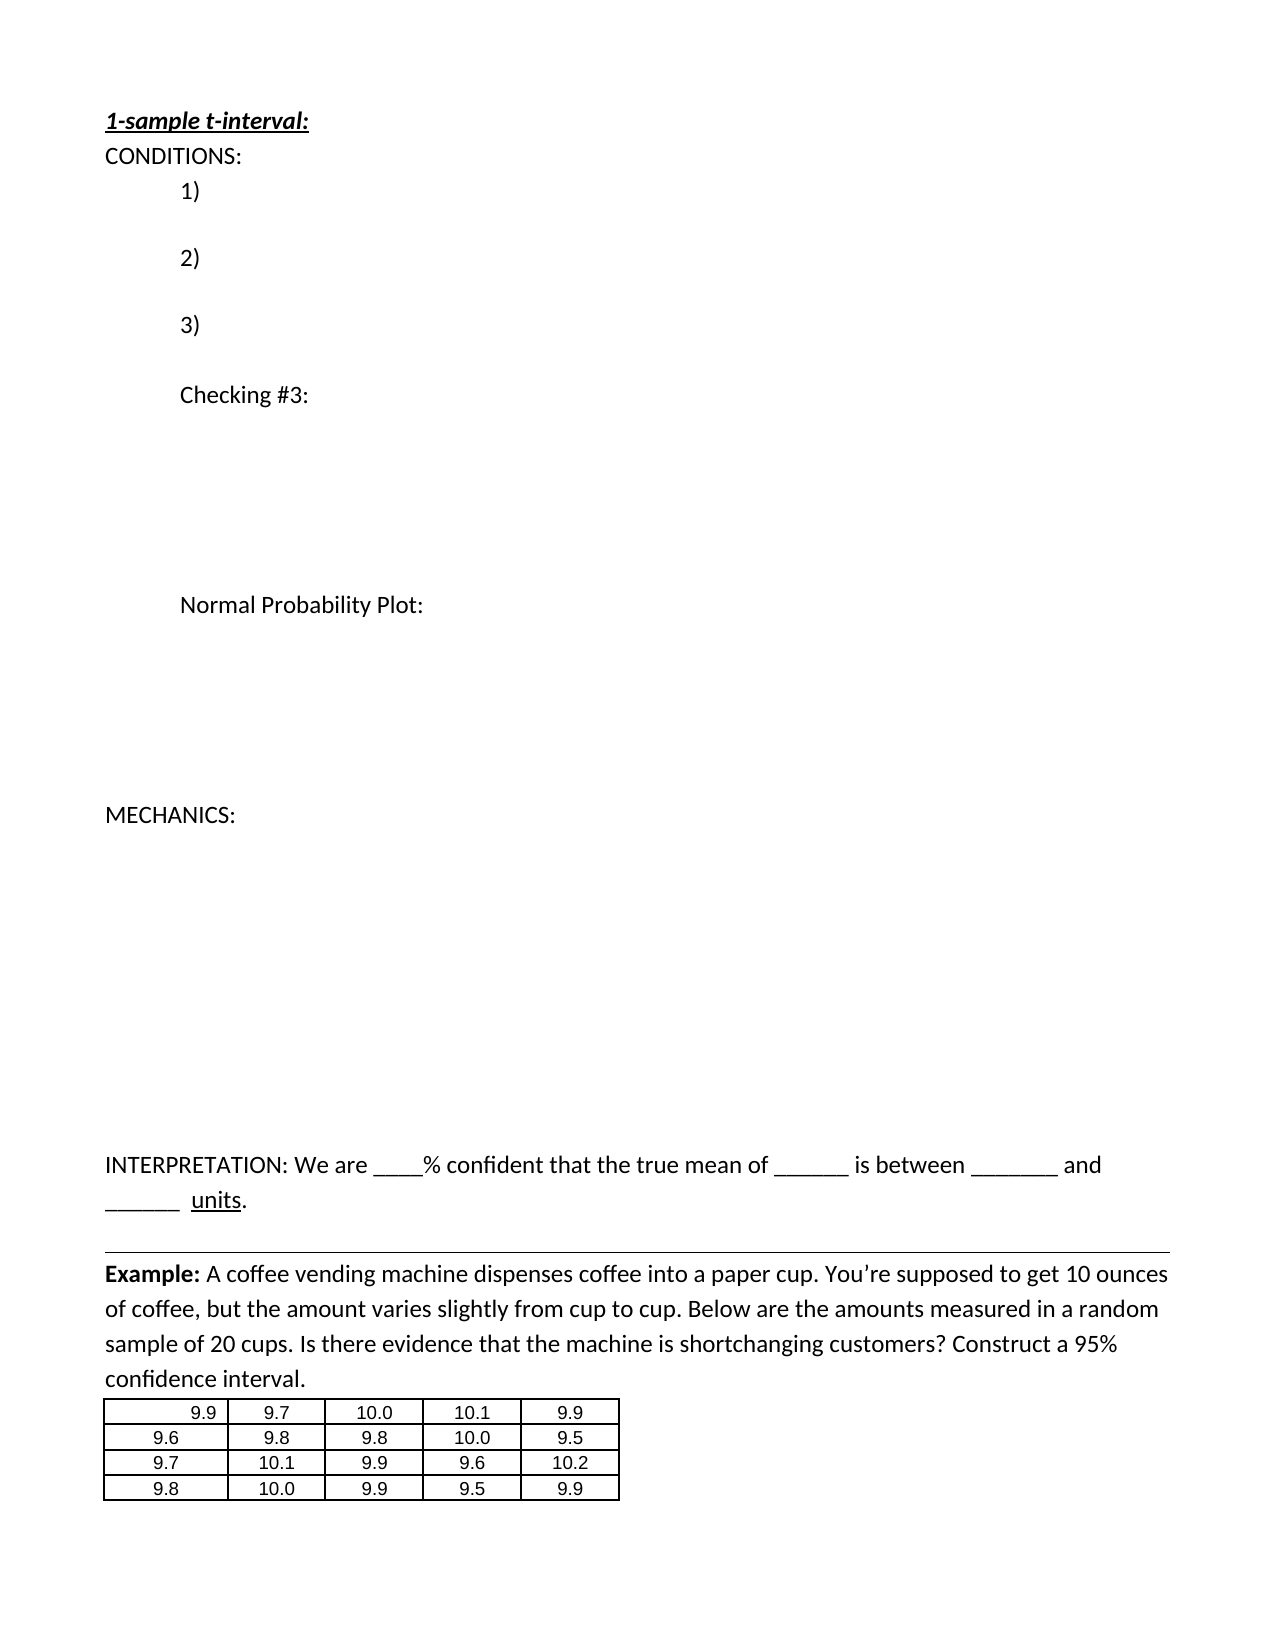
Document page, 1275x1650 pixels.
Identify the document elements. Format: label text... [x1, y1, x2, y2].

text Normal Probability Plot: [105, 589, 1170, 620]
table_cell 10.0 [424, 1425, 520, 1448]
table_cell 9.6 [424, 1451, 520, 1474]
table_cell 9.8 [105, 1476, 227, 1499]
table_header 9.7 [229, 1400, 324, 1423]
table_cell 9.7 [105, 1451, 227, 1474]
table_cell 9.5 [522, 1425, 618, 1448]
text INTERPRETATION: We are ____% confident that the true mean of ______ is between _______ and ______ units. [105, 1149, 1170, 1215]
text Checking #3: [105, 379, 1170, 410]
table_cell 10.0 [229, 1476, 324, 1499]
table_cell 10.1 [229, 1451, 324, 1474]
text 1-sample t-interval: [105, 105, 1170, 136]
table_header 9.9 [105, 1400, 227, 1423]
table_header 9.9 [522, 1400, 618, 1423]
table_cell 9.6 [105, 1425, 227, 1448]
table_cell 9.8 [229, 1425, 324, 1448]
text MECHANICS: [105, 799, 1170, 830]
text Example: A coffee vending machine dispenses coffee into a paper cup. You’re supposed to get 10 ounces of coffee, but the amount varies slightly from cup to cup. Below are the amounts measured in a random sample of 20 cups. Is there evidence that the machine is shortchanging customers? Construct a 95% confidence interval. [105, 1258, 1170, 1393]
table_cell 9.9 [326, 1476, 422, 1499]
text CONDITIONS: [105, 140, 1170, 171]
table_cell 9.8 [326, 1425, 422, 1448]
table_cell 10.2 [522, 1451, 618, 1474]
table_cell 9.5 [424, 1476, 520, 1499]
table_header 10.0 [326, 1400, 422, 1423]
table_cell 9.9 [522, 1476, 618, 1499]
table_header 10.1 [424, 1400, 520, 1423]
table_cell 9.9 [326, 1451, 422, 1474]
